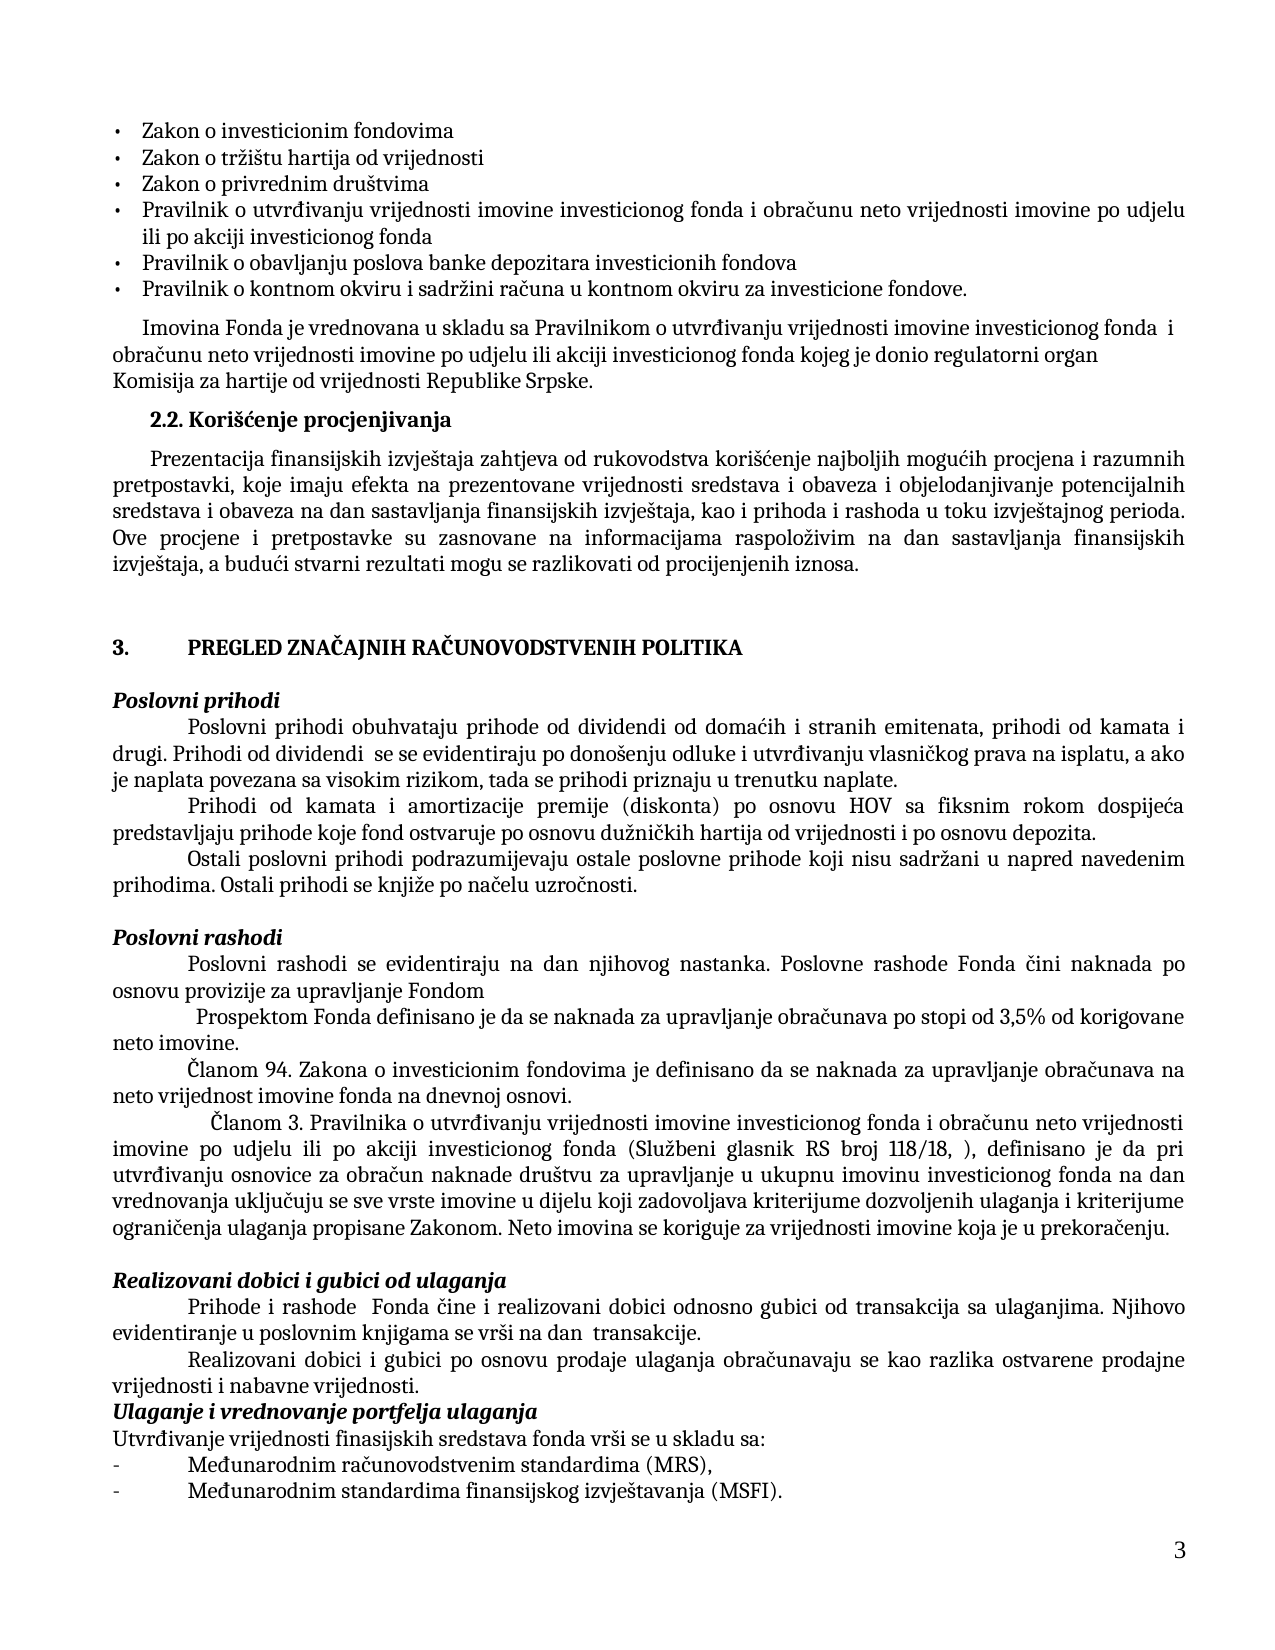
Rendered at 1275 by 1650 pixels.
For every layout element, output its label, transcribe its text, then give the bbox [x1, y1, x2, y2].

text Prospektom Fonda definisano je da se naknada za upravljanje obračunava po stopi od 3,5% od korigovane neto imovine. [112, 1004, 1186, 1057]
text Poslovni rashodi se evidentiraju na dan njihovog nastanka. Poslovne rashode Fonda čini naknada po osnovu provizije za upravljanje Fondom [112, 951, 1186, 1004]
text Članom 3. Pravilnika o utvrđivanju vrijednosti imovine investicionog fonda i obračunu neto vrijednosti imovine po udjelu ili po akciji investicionog fonda (Službeni glasnik RS broj 118/18, ), definisano je da pri utvrđivanju osnovice za obračun naknade društvu za upravljanje u ukupnu imovinu investicionog fonda na dan vrednovanja uključuju se sve vrste imovine u dijelu koji zadovoljava kriterijume dozvoljenih ulaganja i kriterijume ograničenja ulaganja propisane Zakonom. Neto imovina se koriguje za vrijednosti imovine koja je u prekoračenju. [112, 1109, 1186, 1241]
text Prezentacija finansijskih izvještaja zahtjeva od rukovodstva korišćenje najboljih mogućih procjena i razumnih pretpostavki, koje imaju efekta na prezentovane vrijednosti sredstava i obaveza i objelodanjivanje potencijalnih sredstava i obaveza na dan sastavljanja finansijskih izvještaja, kao i prihoda i rashoda u toku izvještajnog perioda. Ove procjene i pretpostavke su zasnovane na informacijama raspoloživim na dan sastavljanja finansijskih izvještaja, a budući stvarni rezultati mogu se razlikovati od procijenjenih iznosa. [112, 446, 1186, 577]
text Realizovani dobici i gubici po osnovu prodaje ulaganja obračunavaju se kao razlika ostvarene prodajne vrijednosti i nabavne vrijednosti. [112, 1346, 1186, 1399]
text Prihodi od kamata i amortizacije premije (diskonta) po osnovu HOV sa fiksnim rokom dospijeća predstavljaju prihode koje fond ostvaruje po osnovu dužničkih hartija od vrijednosti i po osnovu depozita. [112, 793, 1186, 846]
text Ostali poslovni prihodi podrazumijevaju ostale poslovne prihode koji nisu sadržani u napred navedenim prihodima. Ostali prihodi se knjiže po načelu uzročnosti. [112, 846, 1186, 898]
text Poslovni rashodi [112, 925, 1186, 951]
text • Zakon o tržištu hartija od vrijednosti [112, 144, 1186, 171]
text • Pravilnik o utvrđivanju vrijednosti imovine investicionog fonda i obračunu neto vrijednosti imovine po udjelu ili po akciji investicionog fonda [112, 197, 1186, 250]
text • Pravilnik o obavljanju poslova banke depozitara investicionih fondova [112, 250, 1186, 276]
text Poslovni prihodi [112, 688, 1186, 714]
text 3. PREGLED ZNAČAJNIH RAČUNOVODSTVENIH POLITIKA [112, 635, 1186, 661]
text Imovina Fonda je vrednovana u skladu sa Pravilnikom o utvrđivanju vrijednosti imovine investicionog fonda i obračunu neto vrijednosti imovine po udjelu ili akciji investicionog fonda kojeg je donio regulatorni organ Komisija za hartije od vrijednosti Republike Srpske. [112, 315, 1186, 394]
text Članom 94. Zakona o investicionim fondovima je definisano da se naknada za upravljanje obračunava na neto vrijednost imovine fonda na dnevnoj osnovi. [112, 1057, 1186, 1109]
text Prihode i rashode Fonda čine i realizovani dobici odnosno gubici od transakcija sa ulaganjima. Njihovo evidentiranje u poslovnim knjigama se vrši na dan transakcije. [112, 1294, 1186, 1346]
text • Zakon o privrednim društvima [112, 171, 1186, 197]
text Utvrđivanje vrijednosti finasijskih sredstava fonda vrši se u skladu sa: [112, 1426, 1186, 1452]
text Poslovni prihodi obuhvataju prihode od dividendi od domaćih i stranih emitenata, prihodi od kamata i drugi. Prihodi od dividendi se se evidentiraju po donošenju odluke i utvrđivanju vlasničkog prava na isplatu, a ako je naplata povezana sa visokim rizikom, tada se prihodi priznaju u trenutku naplate. [112, 714, 1186, 793]
text - Međunarodnim računovodstvenim standardima (MRS), [112, 1452, 1186, 1478]
text • Zakon o investicionim fondovima [112, 118, 1186, 144]
text - Međunarodnim standardima finansijskog izvještavanja (MSFI). [112, 1478, 1186, 1504]
text Ulaganje i vrednovanje portfelja ulaganja [112, 1399, 1186, 1426]
text • Pravilnik o kontnom okviru i sadržini računa u kontnom okviru za investicione fondove. [112, 276, 1186, 303]
text Realizovani dobici i gubici od ulaganja [112, 1267, 1186, 1294]
text 2.2. Korišćenje procjenjivanja [150, 407, 1186, 433]
